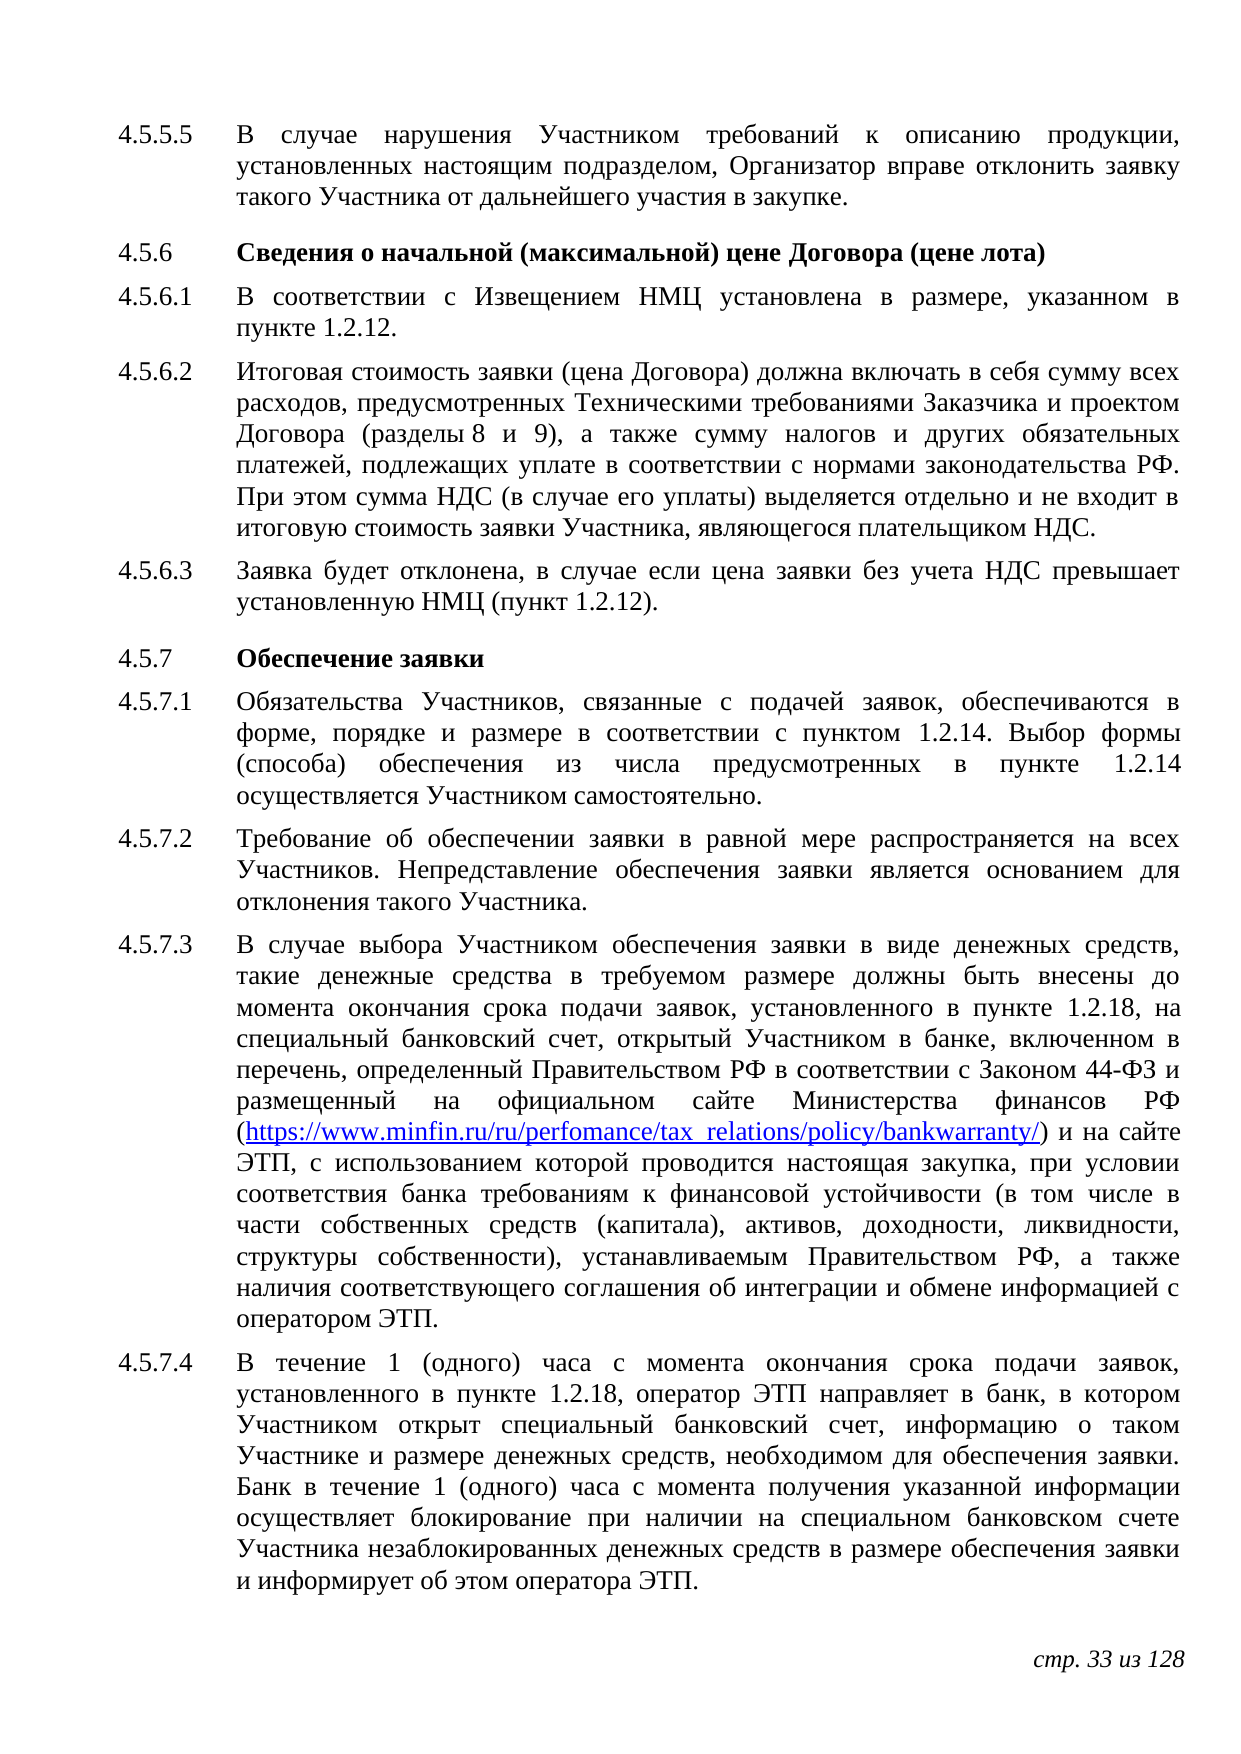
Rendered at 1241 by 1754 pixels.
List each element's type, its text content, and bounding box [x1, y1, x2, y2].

text В случае выбора Участником обеспечения заявки в виде денежных средств, такие денежные средства в требуемом размере должны быть внесены до момента окончания срока подачи заявок, установленного в пункте 1.2.18, на специальный банковский счет, открытый Участником в банке, включенном в перечень, определенный Правительством РФ в соответствии с Законом 44-ФЗ и размещенный на официальном сайте Министерства финансов РФ (https://www.minfin.ru/ru/perfomance/tax_relations/policy/bankwarranty/) и на сайте ЭТП, с использованием которой проводится настоящая закупка, при условии соответствия банка требованиям к финансовой устойчивости (в том числе в части собственных средств (капитала), активов, доходности, ликвидности, структуры собственности), устанавливаемым Правительством РФ, а также наличия соответствующего соглашения об интеграции и обмене информацией с оператором ЭТП. [118, 928, 1181, 1333]
text Обязательства Участников, связанные с подачей заявок, обеспечиваются в форме, порядке и размере в соответствии с пунктом 1.2.14. Выбор формы (способа) обеспечения из числа предусмотренных в пункте 1.2.14 осуществляется Участником самостоятельно. [118, 685, 1181, 810]
text В случае нарушения Участником требований к описанию продукции, установленных настоящим подразделом, Организатор вправе отклонить заявку такого Участника от дальнейшего участия в закупке. [118, 118, 1181, 212]
text В течение 1 (одного) часа с момента окончания срока подачи заявок, установленного в пункте 1.2.18, оператор ЭТП направляет в банк, в котором Участником открыт специальный банковский счет, информацию о таком Участнике и размере денежных средств, необходимом для обеспечения заявки. Банк в течение 1 (одного) часа с момента получения указанной информации осуществляет блокирование при наличии на специальном банковском счете Участника незаблокированных денежных средств в размере обеспечения заявки и информирует об этом оператора ЭТП. [118, 1346, 1181, 1595]
text Сведения о начальной (максимальной) цене Договора (цене лота) [118, 237, 1181, 268]
text В соответствии с Извещением НМЦ установлена в размере, указанном в пункте 1.2.12. [118, 280, 1181, 342]
text Обеспечение заявки [118, 642, 1181, 673]
text Итоговая стоимость заявки (цена Договора) должна включать в себя сумму всех расходов, предусмотренных Техническими требованиями Заказчика и проектом Договора (разделы 8 и 9), а также сумму налогов и других обязательных платежей, подлежащих уплате в соответствии с нормами законодательства РФ. При этом сумма НДС (в случае его уплаты) выделяется отдельно и не входит в итоговую стоимость заявки Участника, являющегося плательщиком НДС. [118, 355, 1181, 542]
text Требование об обеспечении заявки в равной мере распространяется на всех Участников. Непредставление обеспечения заявки является основанием для отклонения такого Участника. [118, 822, 1181, 916]
text Заявка будет отклонена, в случае если цена заявки без учета НДС превышает установленную НМЦ (пункт 1.2.12). [118, 554, 1181, 617]
